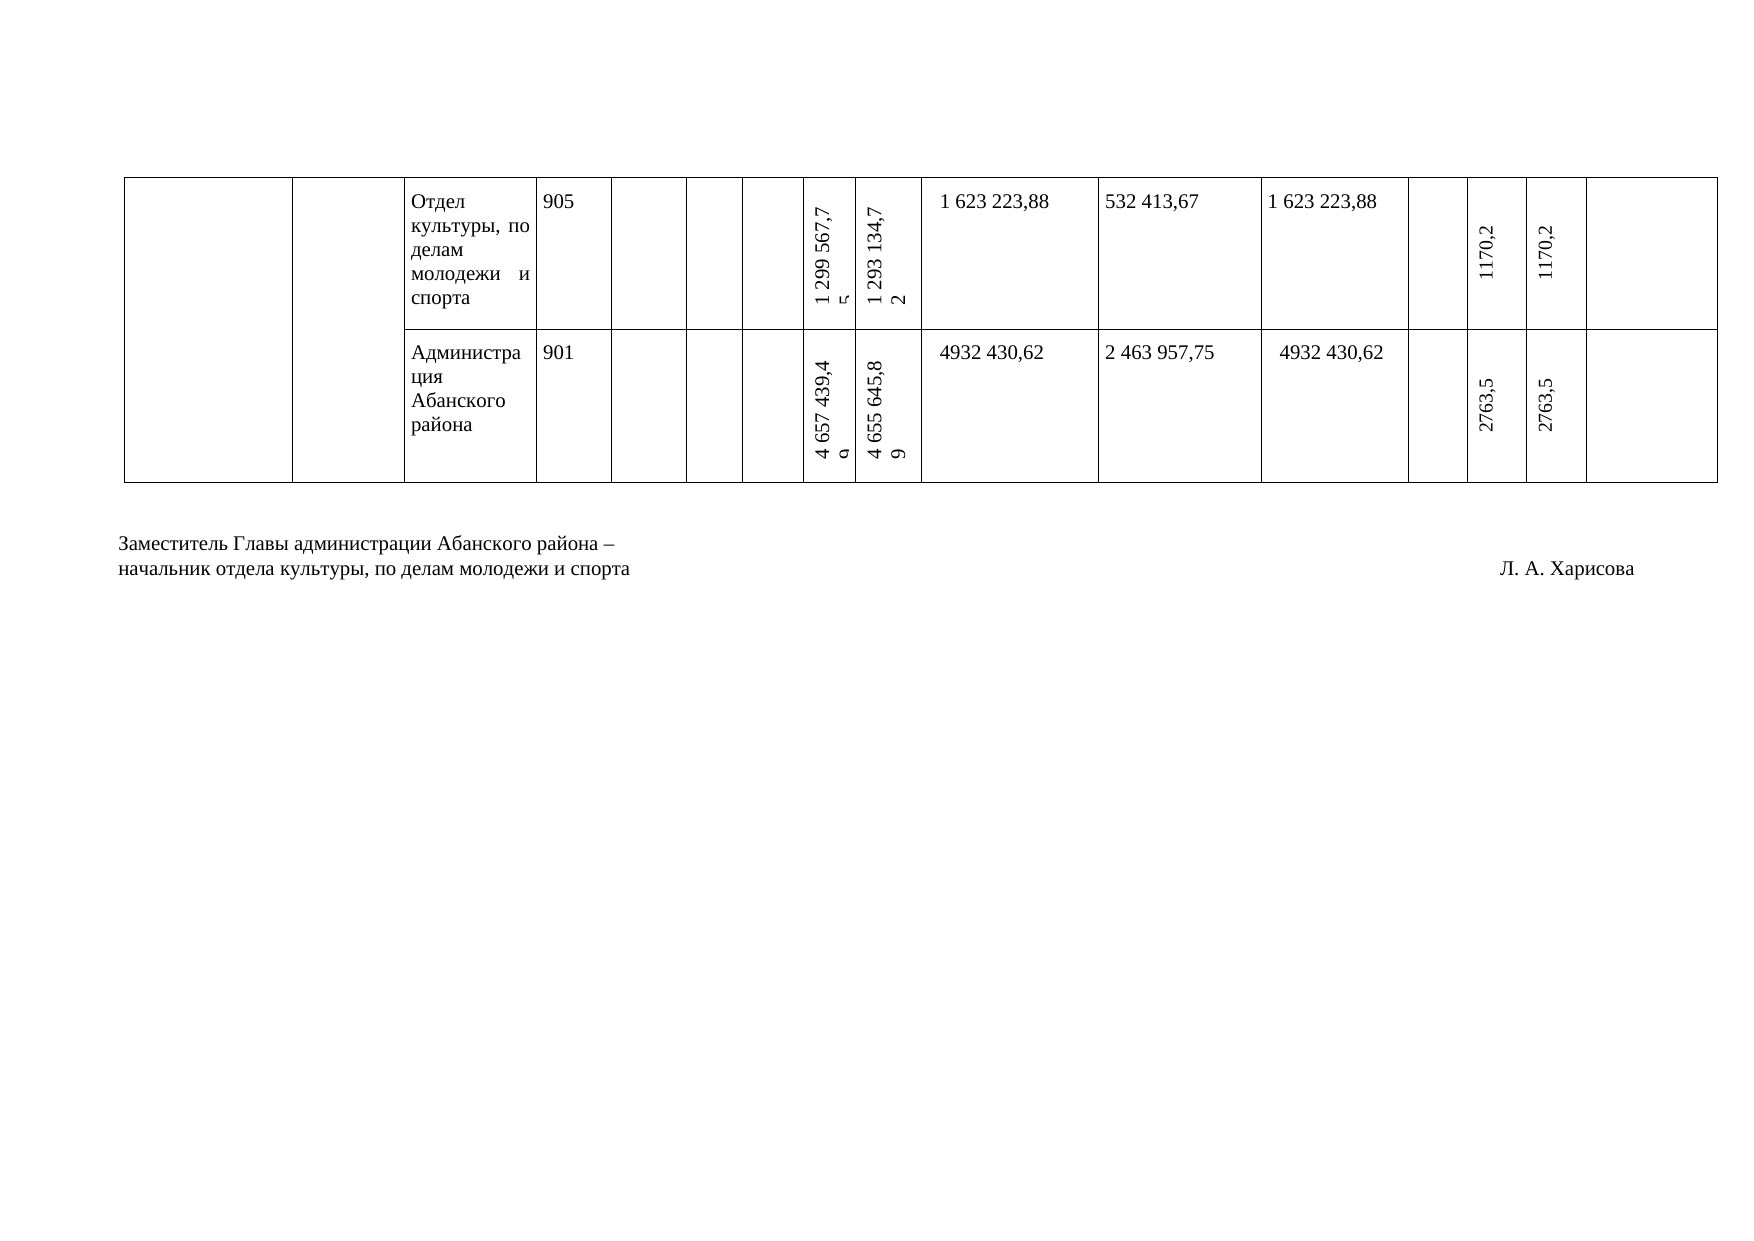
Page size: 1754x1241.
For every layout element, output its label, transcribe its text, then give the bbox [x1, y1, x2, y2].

table_cell 1 299 567,75 [804, 178, 855, 328]
table_cell [612, 178, 686, 328]
table_cell [743, 330, 803, 482]
table_cell [687, 330, 742, 482]
table_cell 4932 430,62 [1262, 330, 1408, 482]
table_cell Администрация Абанского района [405, 330, 536, 482]
table_cell 901 [537, 330, 611, 482]
table_cell 2 463 957,75 [1099, 330, 1261, 482]
table_cell [612, 330, 686, 482]
table_cell [1587, 330, 1717, 482]
text Заместитель Главы администрации Абанского района – [118, 531, 1636, 555]
table_cell 4 657 439,49 [804, 330, 855, 482]
table_cell [743, 178, 803, 328]
table_cell 1170,2 [1468, 178, 1526, 328]
table_cell [1587, 178, 1717, 328]
table_cell 1 293 134,72 [856, 178, 921, 328]
table_cell 1170,2 [1527, 178, 1586, 328]
table_cell [687, 178, 742, 328]
table_cell 2763,5 [1468, 330, 1526, 482]
table_cell 1 623 223,88 [1262, 178, 1408, 328]
table_cell 532 413,67 [1099, 178, 1261, 328]
text начальник отдела культуры, по делам молодежи и спорта Л. А. Харисова [118, 555, 1636, 579]
table_cell 4 655 645,89 [856, 330, 921, 482]
table_cell 4932 430,62 [922, 330, 1098, 482]
table_cell 1 623 223,88 [922, 178, 1098, 328]
table_cell 2763,5 [1527, 330, 1586, 482]
table_cell [1409, 330, 1467, 482]
table_cell Отдел культуры, по делам молодежи и спорта [405, 178, 536, 328]
table_cell [1409, 178, 1467, 328]
table_cell 905 [537, 178, 611, 328]
